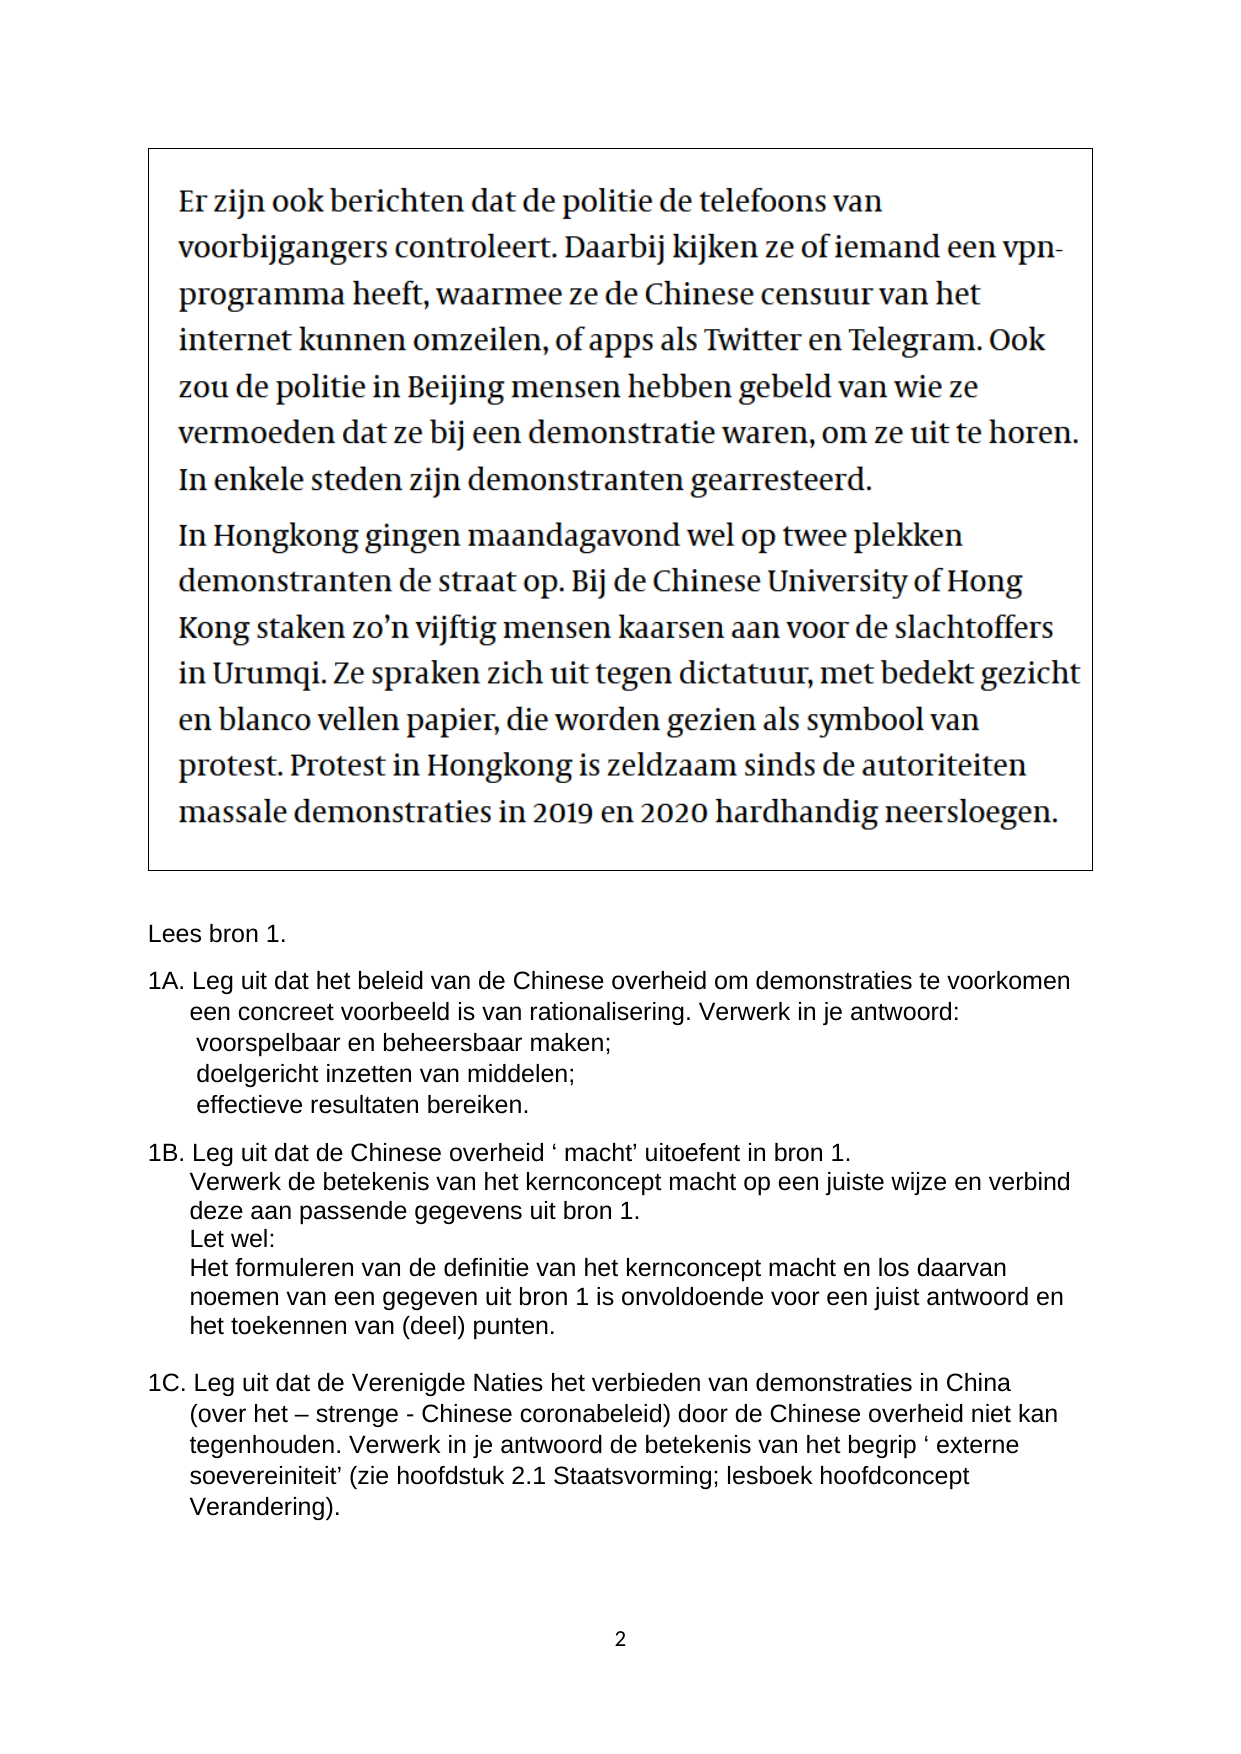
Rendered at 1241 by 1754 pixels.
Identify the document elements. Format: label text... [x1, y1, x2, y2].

text Lees bron 1. [148, 919, 1093, 947]
text 1B. Leg uit dat de Chinese overheid ‘ macht’ uitoefent in bron 1. Verwerk de betekenis van het kernconcept macht op een juiste wijze en verbind deze aan passende gegevens uit bron 1. [148, 1138, 1093, 1224]
text Let wel: Het formuleren van de definitie van het kernconcept macht en los daarvan noemen van een gegeven uit bron 1 is onvoldoende voor een juist antwoord en het toekennen van (deel) punten. [148, 1224, 1093, 1367]
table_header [149, 149, 1092, 870]
text 1A. Leg uit dat het beleid van de Chinese overheid om demonstraties te voorkomen een concreet voorbeeld is van rationalisering. Verwerk in je antwoord: voorspelbaar en beheersbaar maken; doelgericht inzetten van middelen; effectieve resultaten bereiken. [148, 966, 1093, 1119]
picture [159, 177, 1092, 842]
text 1C. Leg uit dat de Verenigde Naties het verbieden van demonstraties in China (over het – strenge - Chinese coronabeleid) door de Chinese overheid niet kan tegenhouden. Verwerk in je antwoord de betekenis van het begrip ‘ externe soevereiniteit’ (zie hoofdstuk 2.1 Staatsvorming; lesboek hoofdconcept Verandering). [148, 1367, 1093, 1520]
